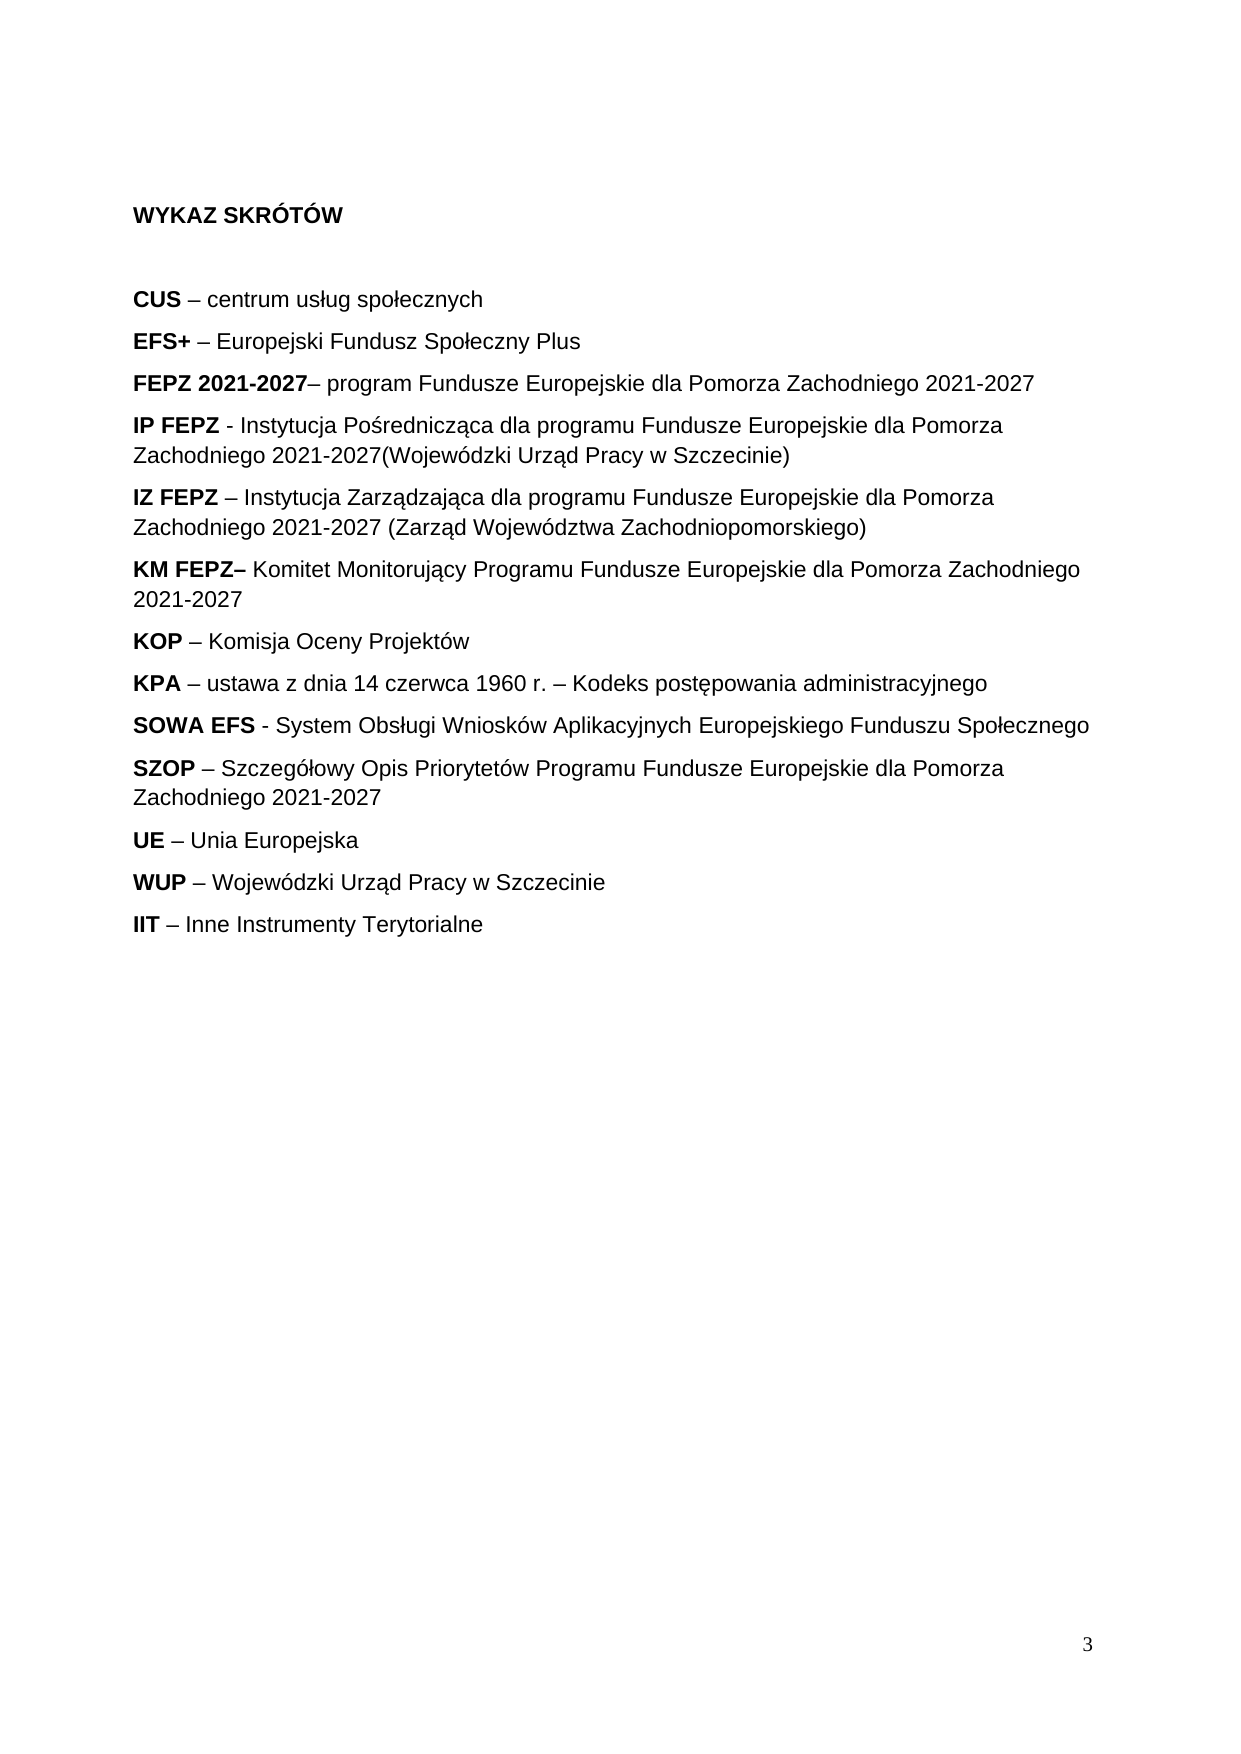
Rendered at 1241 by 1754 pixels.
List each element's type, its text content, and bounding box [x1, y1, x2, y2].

text IP FEPZ - Instytucja Pośrednicząca dla programu Fundusze Europejskie dla Pomorza Zachodniego 2021-2027(Wojewódzki Urząd Pracy w Szczecinie) [133, 412, 1092, 468]
text WYKAZ SKRÓTÓW [133, 202, 1092, 228]
text SOWA EFS - System Obsługi Wniosków Aplikacyjnych Europejskiego Funduszu Społecznego [133, 712, 1092, 739]
text KOP – Komisja Oceny Projektów [133, 628, 1092, 654]
text SZOP – Szczegółowy Opis Priorytetów Programu Fundusze Europejskie dla Pomorza Zachodniego 2021-2027 [133, 755, 1092, 811]
text WUP – Wojewódzki Urząd Pracy w Szczecinie [133, 869, 1092, 895]
text UE – Unia Europejska [133, 827, 1092, 853]
text IZ FEPZ – Instytucja Zarządzająca dla programu Fundusze Europejskie dla Pomorza Zachodniego 2021-2027 (Zarząd Województwa Zachodniopomorskiego) [133, 484, 1092, 540]
text KM FEPZ– Komitet Monitorujący Programu Fundusze Europejskie dla Pomorza Zachodniego 2021-2027 [133, 556, 1092, 612]
text EFS+ – Europejski Fundusz Społeczny Plus [133, 328, 1092, 354]
text FEPZ 2021-2027– program Fundusze Europejskie dla Pomorza Zachodniego 2021-2027 [133, 370, 1092, 397]
text IIT – Inne Instrumenty Terytorialne [133, 911, 1092, 937]
text CUS – centrum usług społecznych [133, 286, 1092, 312]
text KPA – ustawa z dnia 14 czerwca 1960 r. – Kodeks postępowania administracyjnego [133, 670, 1092, 697]
